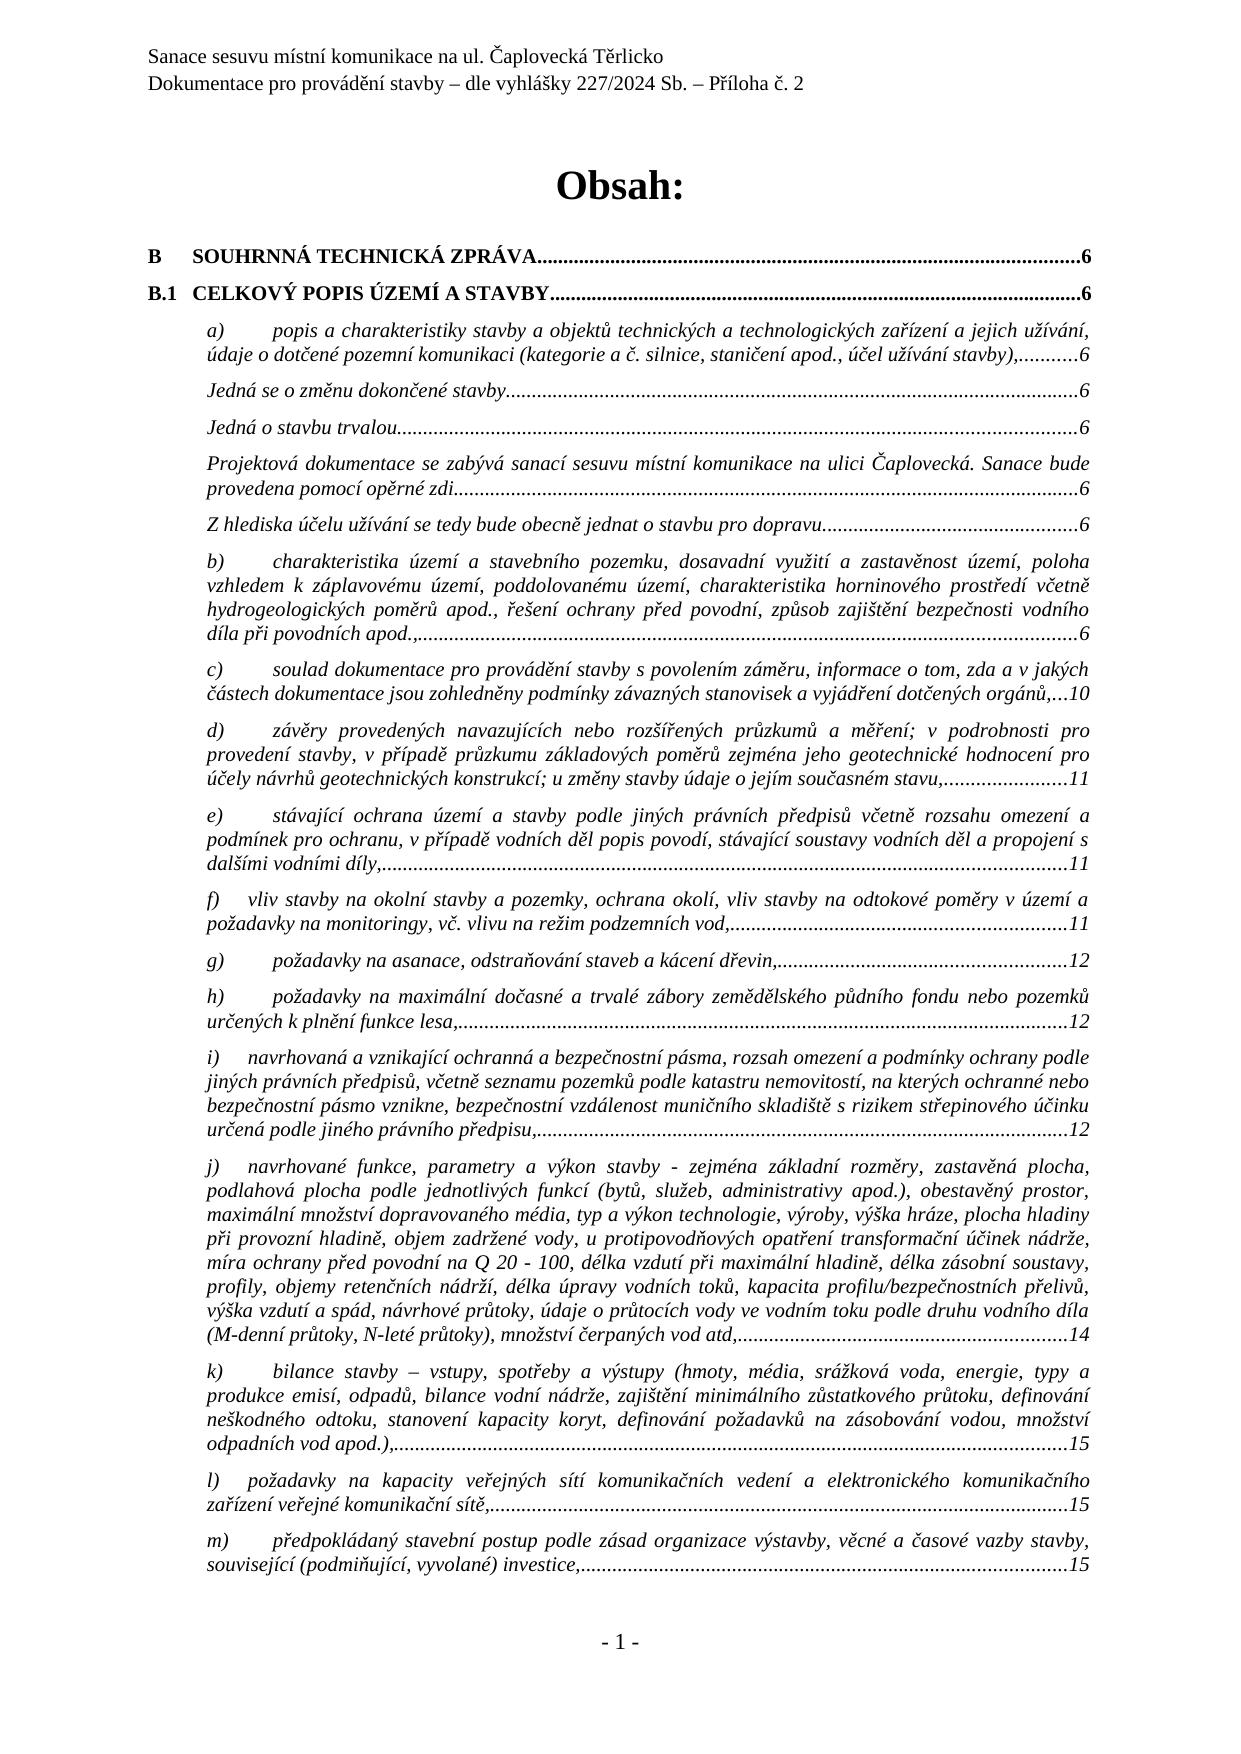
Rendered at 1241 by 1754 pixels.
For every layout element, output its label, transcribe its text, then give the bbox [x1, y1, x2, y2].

text l) požadavky na kapacity veřejných sítí komunikačních vedení a elektronického komunikačního zařízení veřejné komunikační sítě, 15 [207, 1468, 1093, 1516]
text e) stávající ochrana území a stavby podle jiných právních předpisů včetně rozsahu omezení a podmínek pro ochranu, v případě vodních děl popis povodí, stávající soustavy vodních děl a propojení s dalšími vodními díly, 11 [207, 803, 1093, 875]
text d) závěry provedených navazujících nebo rozšířených průzkumů a měření; v podrobnosti pro provedení stavby, v případě průzkumu základových poměrů zejména jeho geotechnické hodnocení pro účely návrhů geotechnických konstrukcí; u změny stavby údaje o jejím současném stavu, 11 [207, 718, 1093, 790]
text Jedná se o změnu dokončené stavby. 6 [207, 378, 1093, 402]
text c) soulad dokumentace pro provádění stavby s povolením záměru, informace o tom, zda a v jakých částech dokumentace jsou zohledněny podmínky závazných stanovisek a vyjádření dotčených orgánů, 10 [207, 657, 1093, 705]
text g) požadavky na asanace, odstraňování staveb a kácení dřevin, 12 [207, 948, 1093, 972]
text k) bilance stavby – vstupy, spotřeby a výstupy (hmoty, média, srážková voda, energie, typy a produkce emisí, odpadů, bilance vodní nádrže, zajištění minimálního zůstatkového průtoku, definování neškodného odtoku, stanovení kapacity koryt, definování požadavků na zásobování vodou, množství odpadních vod apod.), 15 [207, 1359, 1093, 1455]
text h) požadavky na maximální dočasné a trvalé zábory zemědělského půdního fondu nebo pozemků určených k plnění funkce lesa, 12 [207, 984, 1093, 1033]
text m) předpokládaný stavební postup podle zásad organizace výstavby, věcné a časové vazby stavby, související (podmiňující, vyvolané) investice, 15 [207, 1528, 1093, 1576]
text a) popis a charakteristiky stavby a objektů technických a technologických zařízení a jejich užívání, údaje o dotčené pozemní komunikaci (kategorie a č. silnice, staničení apod., účel užívání stavby), 6 [207, 318, 1093, 366]
text Jedná o stavbu trvalou. 6 [207, 415, 1093, 439]
text B Souhrnná technická zpráva 6 [148, 244, 1093, 268]
text B.1 Celkový popis území a stavby 6 [148, 281, 1093, 305]
text Projektová dokumentace se zabývá sanací sesuvu místní komunikace na ulici Čaplovecká. Sanace bude provedena pomocí opěrné zdi. 6 [207, 451, 1093, 499]
text j) navrhované funkce, parametry a výkon stavby - zejména základní rozměry, zastavěná plocha, podlahová plocha podle jednotlivých funkcí (bytů, služeb, administrativy apod.), obestavěný prostor, maximální množství dopravovaného média, typ a výkon technologie, výroby, výška hráze, plocha hladiny při provozní hladině, objem zadržené vody, u protipovodňových opatření transformační účinek nádrže, míra ochrany před povodní na Q 20 - 100, délka vzdutí při maximální hladině, délka zásobní soustavy, profily, objemy retenčních nádrží, délka úpravy vodních toků, kapacita profilu/bezpečnostních přelivů, výška vzdutí a spád, návrhové průtoky, údaje o průtocích vody ve vodním toku podle druhu vodního díla (M-denní průtoky, N-leté průtoky), množství čerpaných vod atd, 14 [207, 1154, 1093, 1346]
text b) charakteristika území a stavebního pozemku, dosavadní využití a zastavěnost území, poloha vzhledem k záplavovému území, poddolovanému území, charakteristika horninového prostředí včetně hydrogeologických poměrů apod., řešení ochrany před povodní, způsob zajištění bezpečnosti vodního díla při povodních apod., 6 [207, 548, 1093, 645]
text i) navrhovaná a vznikající ochranná a bezpečnostní pásma, rozsah omezení a podmínky ochrany podle jiných právních předpisů, včetně seznamu pozemků podle katastru nemovitostí, na kterých ochranné nebo bezpečnostní pásmo vznikne, bezpečnostní vzdálenost muničního skladiště s rizikem střepinového účinku určená podle jiného právního předpisu, 12 [207, 1045, 1093, 1141]
text Obsah: [148, 160, 1093, 208]
text Z hlediska účelu užívání se tedy bude obecně jednat o stavbu pro dopravu. 6 [207, 512, 1093, 536]
text f) vliv stavby na okolní stavby a pozemky, ochrana okolí, vliv stavby na odtokové poměry v území a požadavky na monitoringy, vč. vlivu na režim podzemních vod, 11 [207, 887, 1093, 935]
